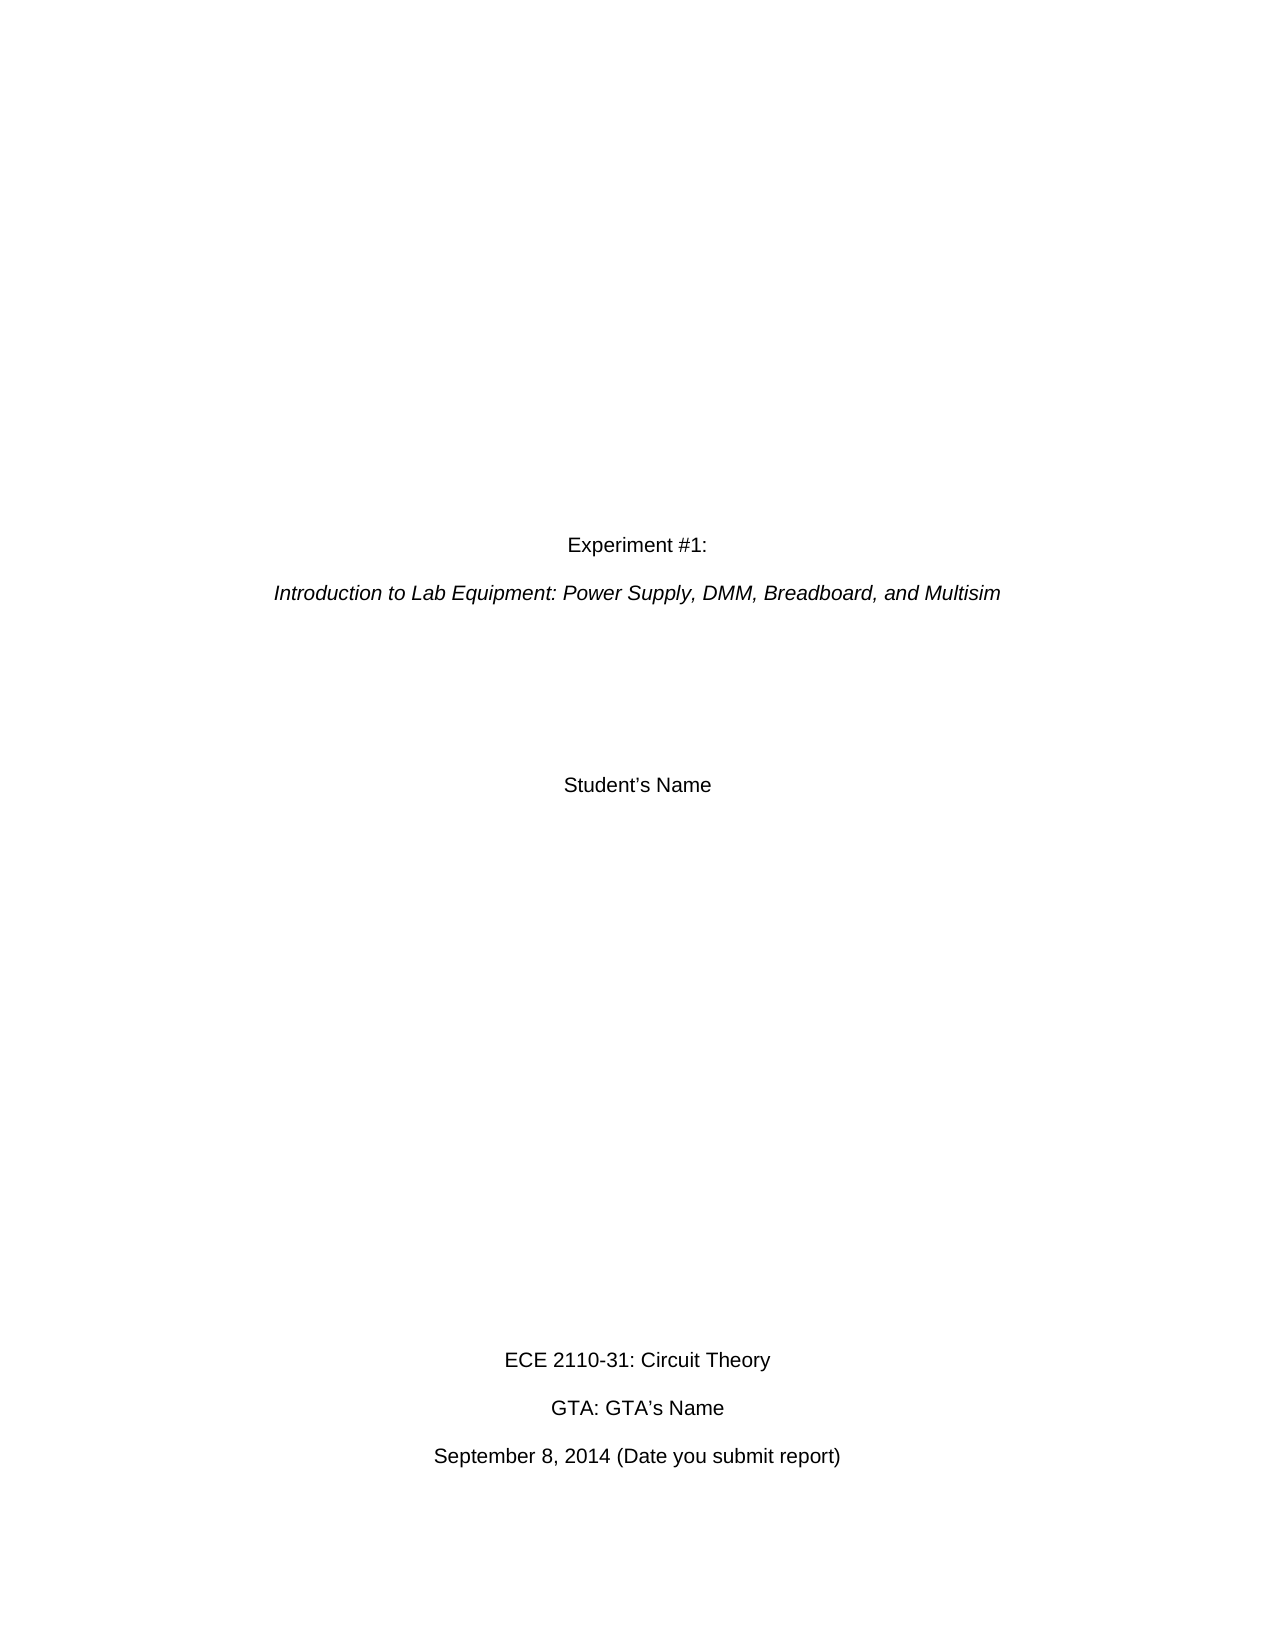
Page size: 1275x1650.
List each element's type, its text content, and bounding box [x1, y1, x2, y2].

text ECE 2110-31: Circuit Theory [187, 1348, 1087, 1372]
text Student’s Name [187, 773, 1087, 797]
text Experiment #1: [187, 533, 1087, 557]
text September 8, 2014 (Date you submit report) [187, 1444, 1087, 1468]
text GTA: GTA’s Name [187, 1396, 1087, 1420]
text Introduction to Lab Equipment: Power Supply, DMM, Breadboard, and Multisim [187, 581, 1087, 605]
